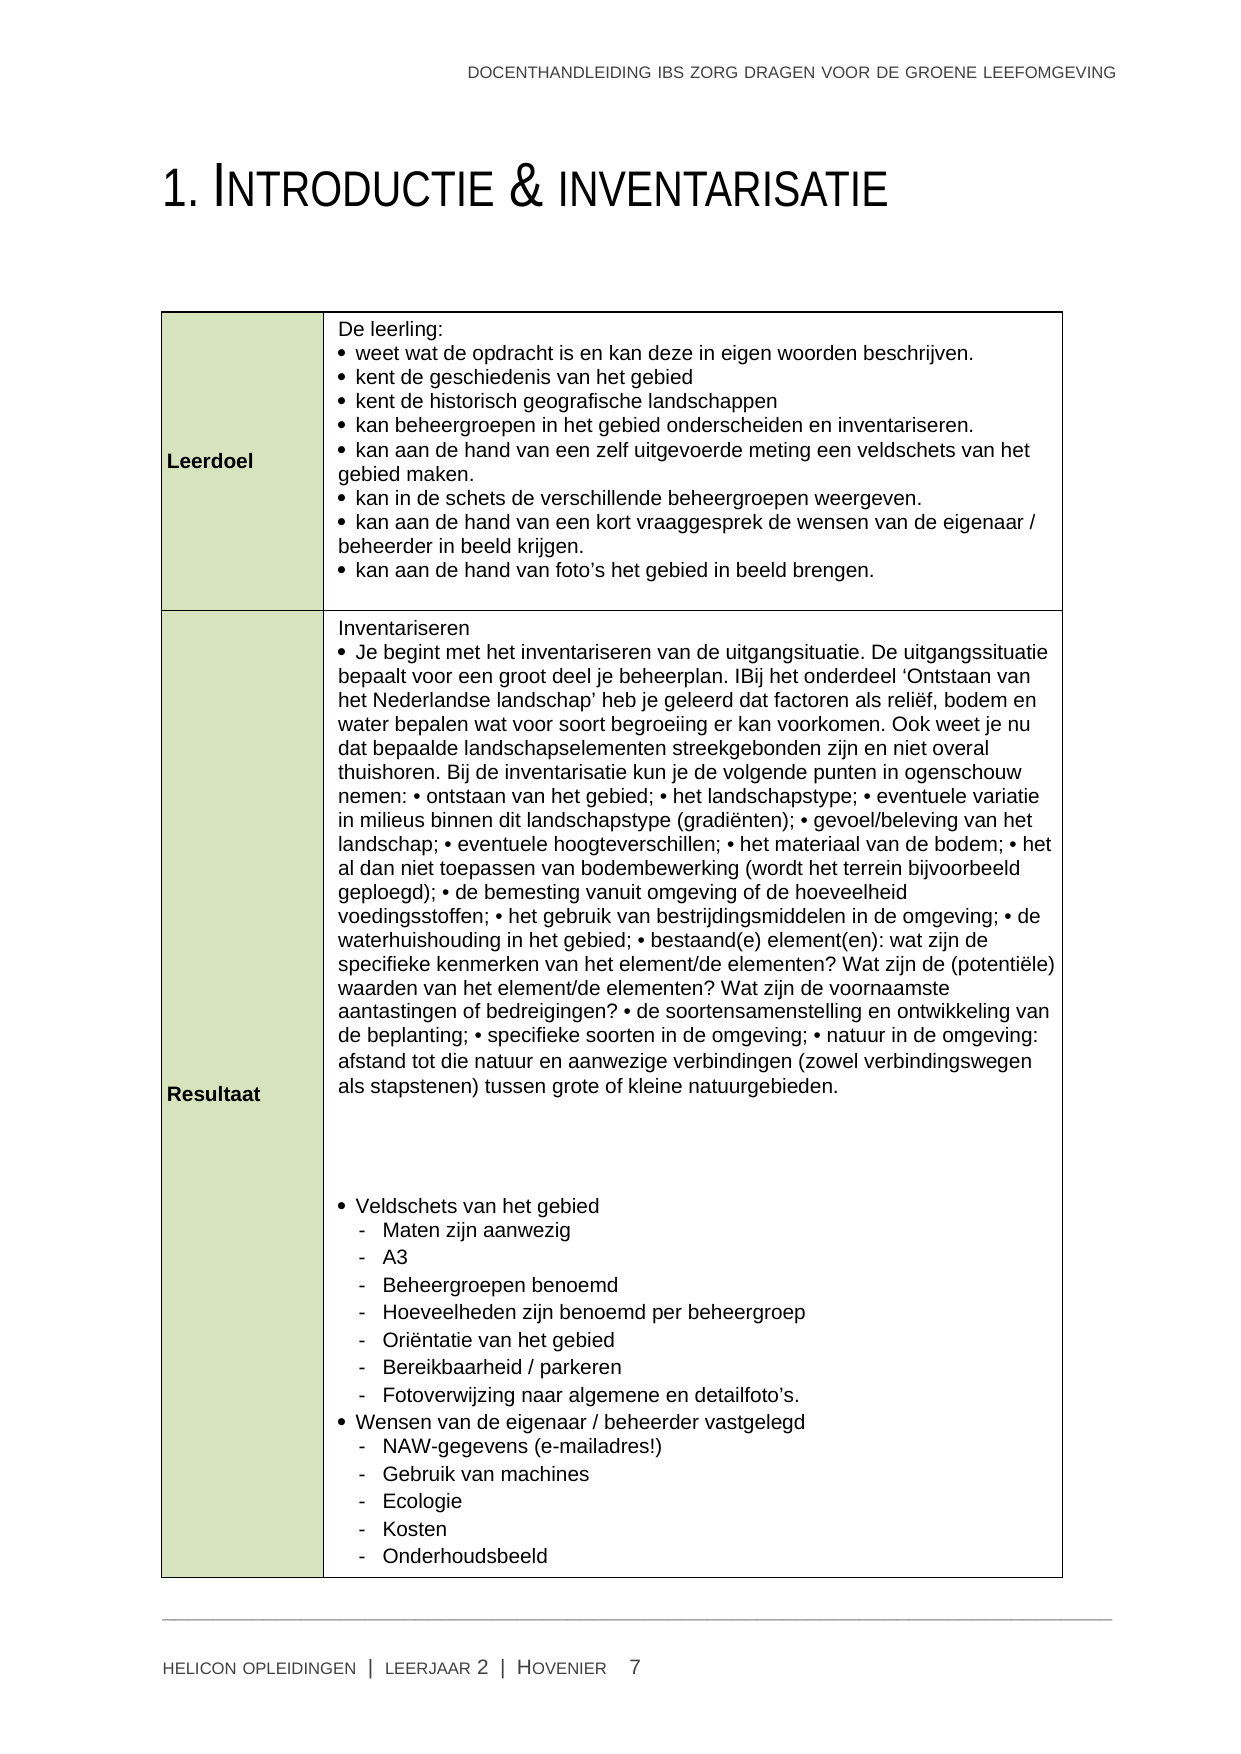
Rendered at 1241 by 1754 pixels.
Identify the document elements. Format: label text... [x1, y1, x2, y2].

table_header Leerdoel [162, 313, 323, 610]
table_cell Resultaat [162, 611, 323, 1577]
text 1. Introductie & inventarisatie [162, 148, 1111, 219]
table_cell Inventariseren Je begint met het inventariseren van de uitgangsituatie. De uitgangssituatie bepaalt voor een groot deel je beheerplan. IBij het onderdeel ‘Ontstaan van het Nederlandse landschap’ heb je geleerd dat factoren als reliëf, bodem en water bepalen wat voor soort begroeiing er kan voorkomen. Ook weet je nu dat bepaalde landschapselementen streekgebonden zijn en niet overal thuishoren. Bij de inventarisatie kun je de volgende punten in ogenschouw nemen: • ontstaan van het gebied; • het landschapstype; • eventuele variatie in milieus binnen dit landschapstype (gradiënten); • gevoel/beleving van het landschap; • eventuele hoogteverschillen; • het materiaal van de bodem; • het al dan niet toepassen van bodembewerking (wordt het terrein bijvoorbeeld geploegd); • de bemesting vanuit omgeving of de hoeveelheid voedingsstoffen; • het gebruik van bestrijdingsmiddelen in de omgeving; • de waterhuishouding in het gebied; • bestaand(e) element(en): wat zijn de specifieke kenmerken van het element/de elementen? Wat zijn de (potentiële) waarden van het element/de elementen? Wat zijn de voornaamste aantastingen of bedreigingen? • de soortensamenstelling en ontwikkeling van de beplanting; • specifieke soorten in de omgeving; • natuur in de omgeving: afstand tot die natuur en aanwezige verbindingen (zowel verbindingswegen als stapstenen) tussen grote of kleine natuurgebieden. Veldschets van het gebied Maten zijn aanwezig A3 Beheergroepen benoemd Hoeveelheden zijn benoemd per beheergroep Oriëntatie van het gebied Bereikbaarheid / parkeren Fotoverwijzing naar algemene en detailfoto’s. Wensen van de eigenaar / beheerder vastgelegd NAW-gegevens (e-mailadres!) Gebruik van machines Ecologie Kosten Onderhoudsbeeld [324, 611, 1062, 1577]
table_header De leerling: weet wat de opdracht is en kan deze in eigen woorden beschrijven. kent de geschiedenis van het gebied kent de historisch geografische landschappen kan beheergroepen in het gebied onderscheiden en inventariseren. kan aan de hand van een zelf uitgevoerde meting een veldschets van het gebied maken. kan in de schets de verschillende beheergroepen weergeven. kan aan de hand van een kort vraaggesprek de wensen van de eigenaar / beheerder in beeld krijgen. kan aan de hand van foto’s het gebied in beeld brengen. [324, 313, 1062, 610]
